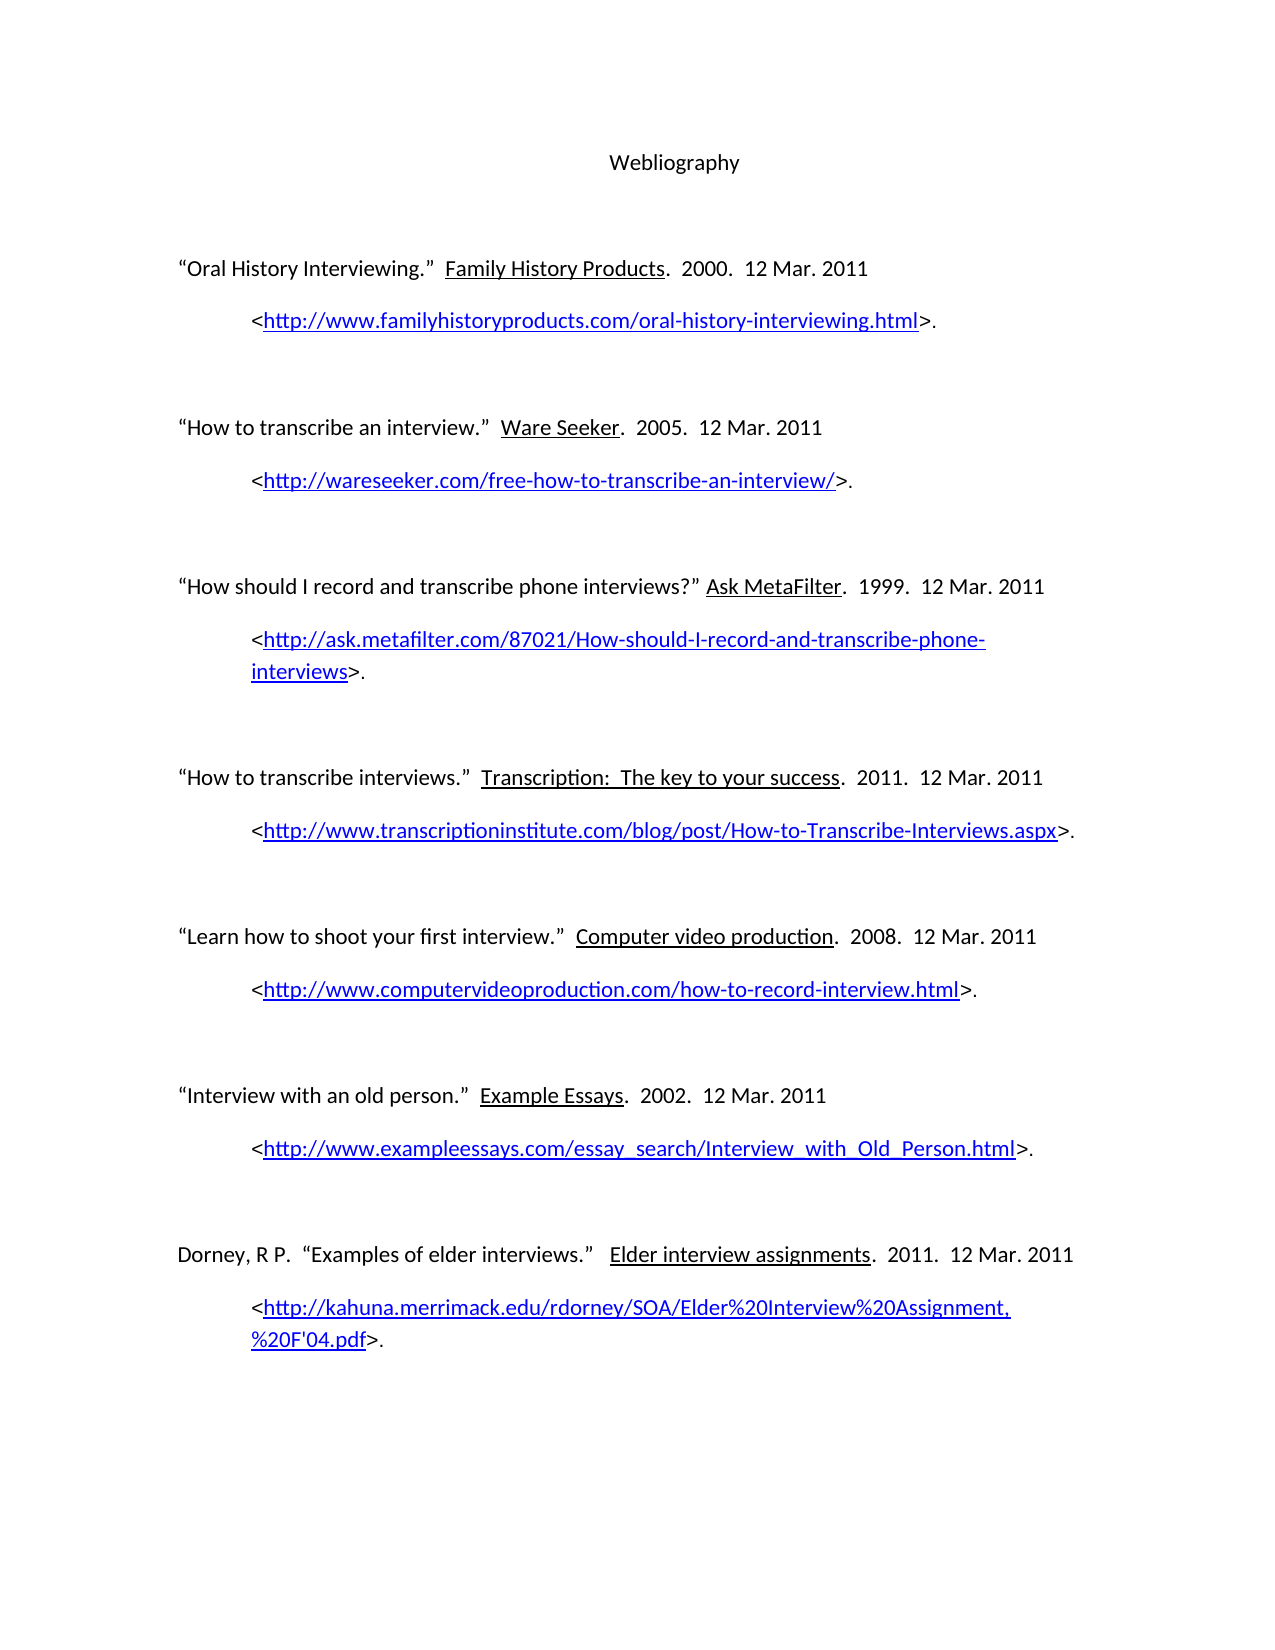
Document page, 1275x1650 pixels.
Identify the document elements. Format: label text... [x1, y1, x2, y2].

text <http://www.computervideoproduction.com/how-to-record-interview.html>. [177, 975, 1098, 1003]
text “Learn how to shoot your first interview.” Computer video production. 2008. 12 Mar. 2011 [177, 922, 1098, 950]
text <http://kahuna.merrimack.edu/rdorney/SOA/Elder%20Interview%20Assignment,%20F'04.pdf>. [251, 1293, 1098, 1353]
text Webliography [177, 148, 1098, 176]
text <http://www.familyhistoryproducts.com/oral-history-interviewing.html>. [177, 307, 1098, 335]
text “How to transcribe an interview.” Ware Seeker. 2005. 12 Mar. 2011 [177, 413, 1098, 441]
text “How to transcribe interviews.” Transcription: The key to your success. 2011. 12 Mar. 2011 [177, 763, 1098, 791]
text “Interview with an old person.” Example Essays. 2002. 12 Mar. 2011 [177, 1081, 1098, 1109]
text <http://www.exampleessays.com/essay_search/Interview_with_Old_Person.html>. [177, 1134, 1098, 1162]
text Dorney, R P. “Examples of elder interviews.” Elder interview assignments. 2011. 12 Mar. 2011 [177, 1240, 1098, 1268]
text “Oral History Interviewing.” Family History Products. 2000. 12 Mar. 2011 [177, 254, 1098, 282]
text <http://ask.metafilter.com/87021/How-should-I-record-and-transcribe-phone-interviews>. [251, 625, 1098, 685]
text <http://wareseeker.com/free-how-to-transcribe-an-interview/>. [177, 466, 1098, 494]
text <http://www.transcriptioninstitute.com/blog/post/How-to-Transcribe-Interviews.aspx>. [177, 816, 1098, 844]
text “How should I record and transcribe phone interviews?” Ask MetaFilter. 1999. 12 Mar. 2011 [177, 572, 1098, 600]
